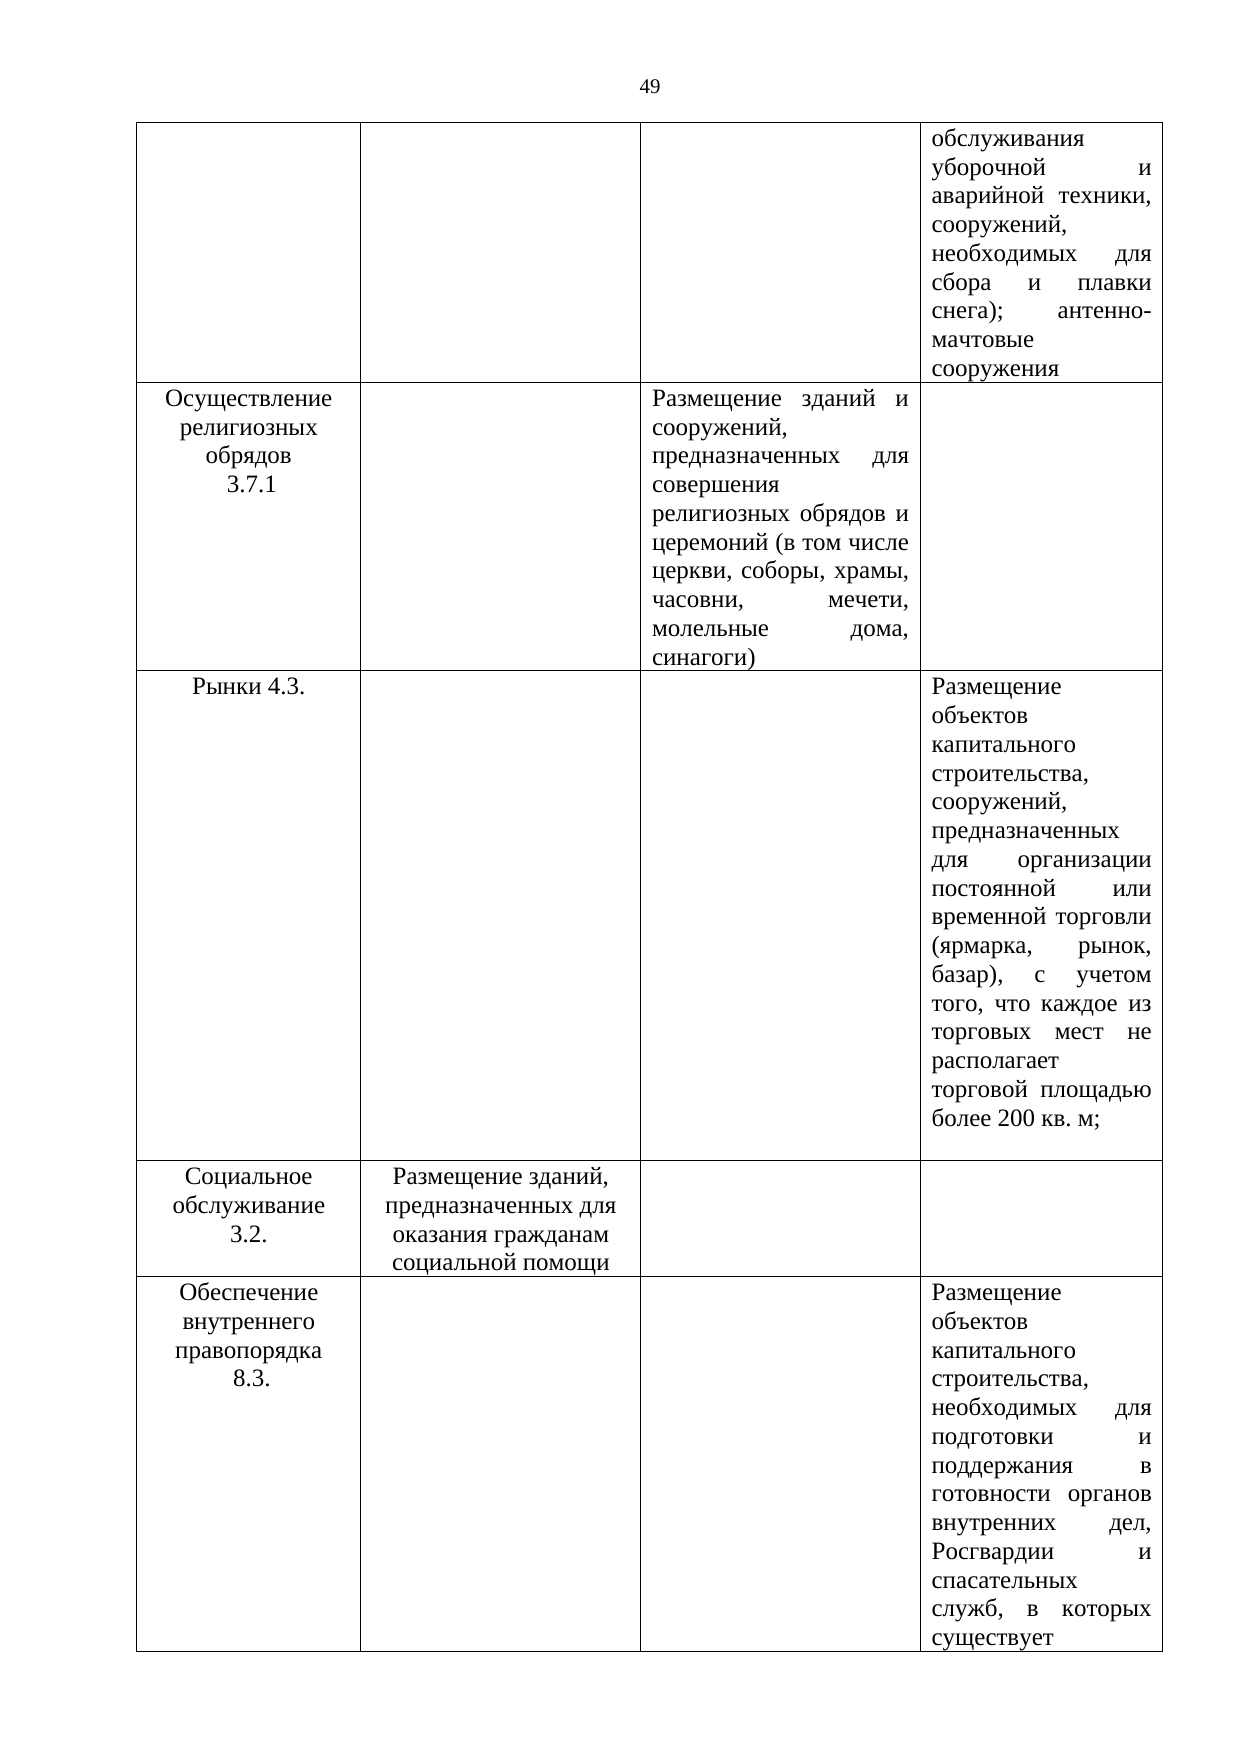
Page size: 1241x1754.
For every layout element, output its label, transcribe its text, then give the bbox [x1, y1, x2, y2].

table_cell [921, 1277, 1162, 1651]
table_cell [137, 1277, 360, 1651]
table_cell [137, 123, 360, 382]
table_cell Размещение зданий, предназначенных для оказания гражданам социальной помощи [361, 1161, 640, 1276]
table_cell [641, 671, 920, 1160]
table_cell [361, 671, 640, 1160]
table_cell [641, 123, 920, 382]
table_cell Размещение зданий и сооружений, предназначенных для совершения религиозных обрядов и церемоний (в том числе церкви, соборы, храмы, часовни, мечети, молельные дома, синагоги) [641, 383, 920, 670]
table_cell Социальное обслуживание 3.2. [137, 1161, 360, 1276]
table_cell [921, 123, 1162, 382]
table_cell [921, 383, 1162, 670]
table_cell [641, 1277, 920, 1651]
table_cell [921, 1161, 1162, 1276]
table_cell [361, 1277, 640, 1651]
table_cell Размещение объектов капитального строительства, сооружений, предназначенных для организации постоянной или временной торговли (ярмарка, рынок, базар), с учетом того, что каждое из торговых мест не располагает торговой площадью более 200 кв. м; [921, 671, 1162, 1160]
table_cell Осуществление религиозных обрядов 3.7.1 [137, 383, 360, 670]
table_cell Рынки 4.3. [137, 671, 360, 1160]
table_cell [641, 1161, 920, 1276]
table_cell [361, 123, 640, 382]
table_cell [361, 383, 640, 670]
